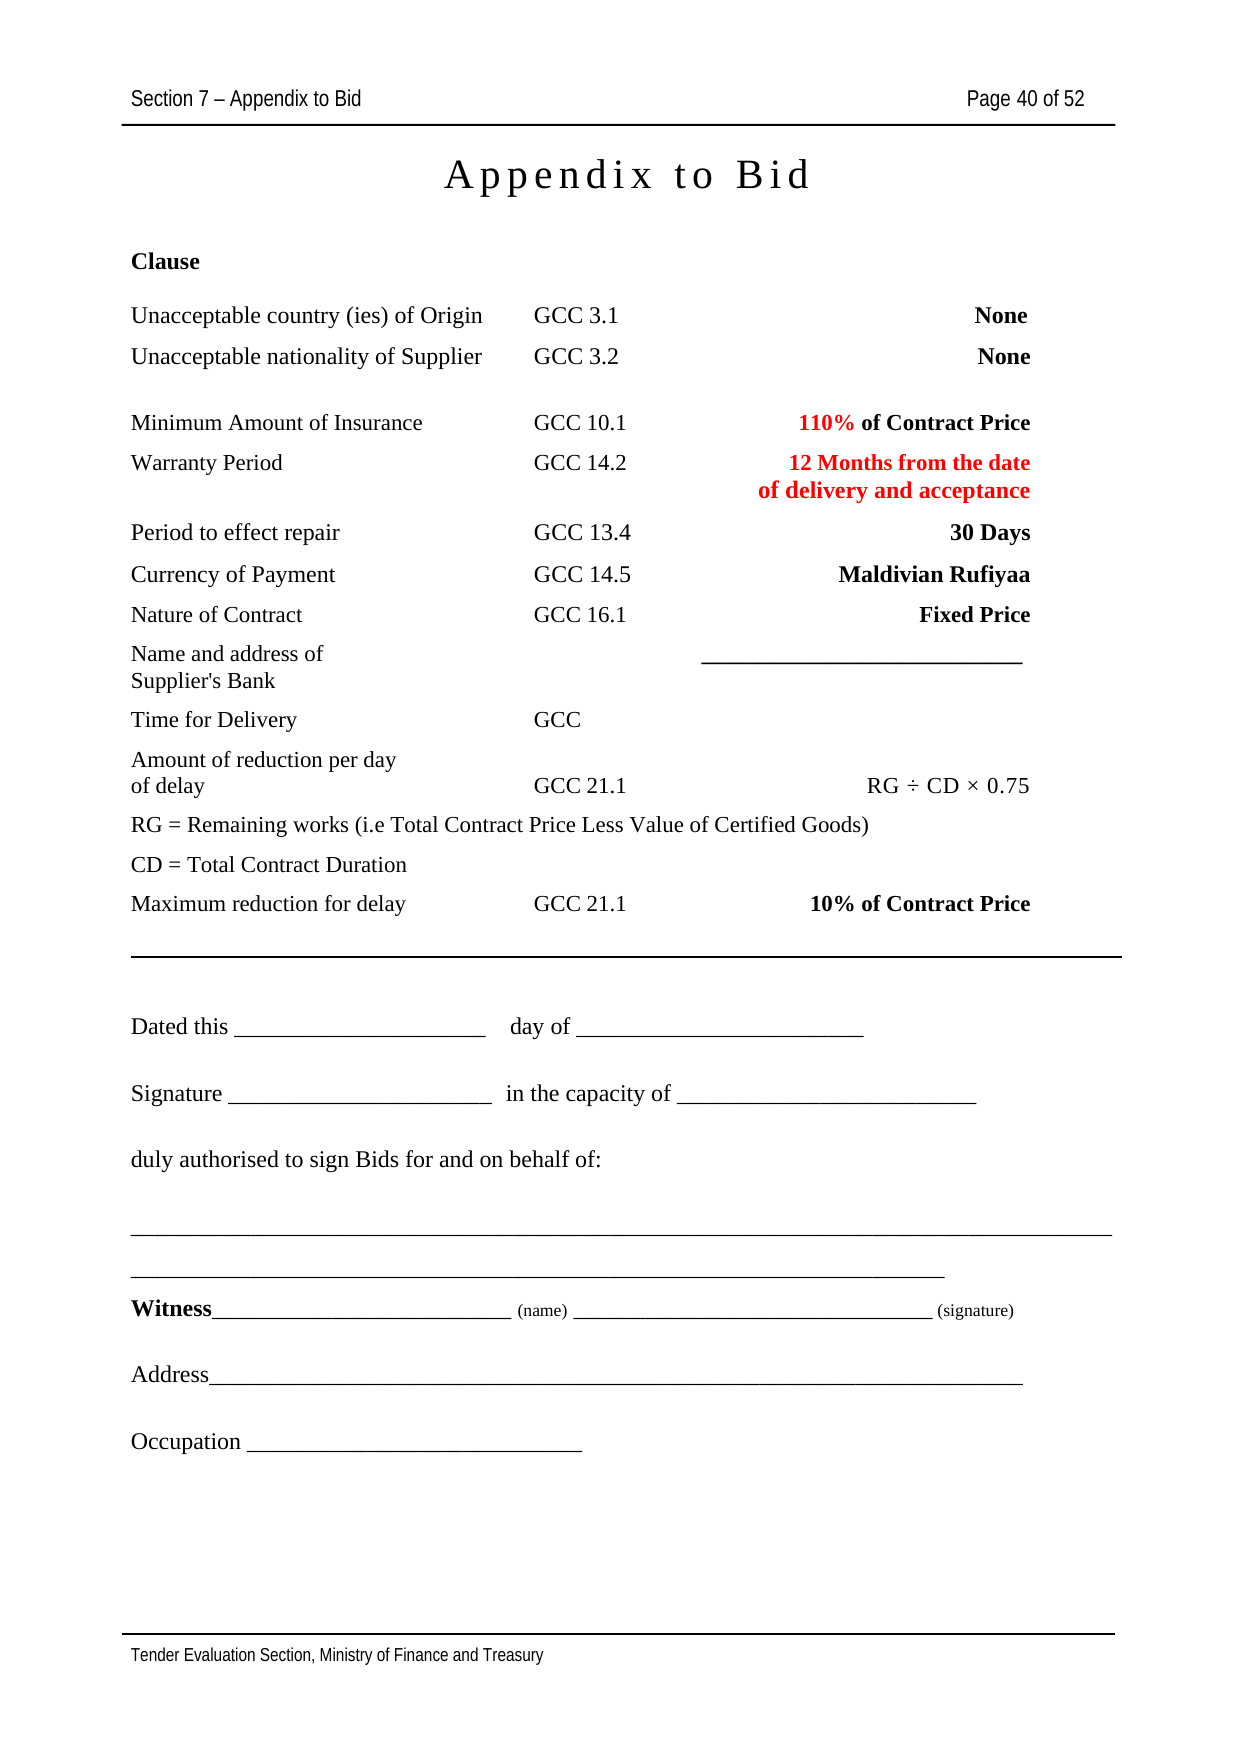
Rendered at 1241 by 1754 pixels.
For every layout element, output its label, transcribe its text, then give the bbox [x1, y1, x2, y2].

text Maximum reduction for delay GCC 21.1 10% of Contract Price [131, 891, 1122, 917]
text Name and address of ____________________________ [131, 640, 1122, 667]
text RG = Remaining works (i.e Total Contract Price Less Value of Certified Goods) [131, 812, 1122, 838]
text Currency of Payment GCC 14.5 Maldivian Rufiyaa [131, 559, 1122, 587]
text Clause [131, 247, 1122, 274]
text Address____________________________________________________________________ [131, 1361, 1122, 1388]
text ______________________________________________________________________________________________________________________________________________________ [131, 1211, 1122, 1280]
text Amount of reduction per day [131, 746, 1122, 772]
text Unacceptable nationality of Supplier GCC 3.2 None [131, 342, 1122, 370]
text Appendix to Bid [131, 150, 1122, 198]
text Signature ______________________ in the capacity of _________________________ [131, 1079, 1122, 1106]
text CD = Total Contract Duration [131, 851, 1122, 877]
text Minimum Amount of Insurance GCC 10.1 110% of Contract Price [131, 409, 1122, 436]
text Occupation ____________________________ [131, 1427, 1122, 1454]
text Period to effect repair GCC 13.4 30 Days [131, 518, 1122, 546]
text of delay GCC 21.1 RG ÷ CD × 0.75 [131, 772, 1122, 798]
text Warranty Period GCC 14.2 12 Months from the date [131, 449, 1122, 475]
text of delivery and acceptance [131, 475, 1122, 504]
text duly authorised to sign Bids for and on behalf of: [131, 1145, 1122, 1173]
text Supplier's Bank [131, 667, 1122, 693]
text Dated this _____________________ day of ________________________ [131, 1012, 1122, 1040]
text Time for Delivery GCC [131, 706, 1122, 733]
text Witness_________________________ (name) ______________________________ (signature) [131, 1294, 1122, 1322]
text Unacceptable country (ies) of Origin GCC 3.1 None [131, 301, 737, 328]
text Nature of Contract GCC 16.1 Fixed Price [131, 601, 1122, 627]
